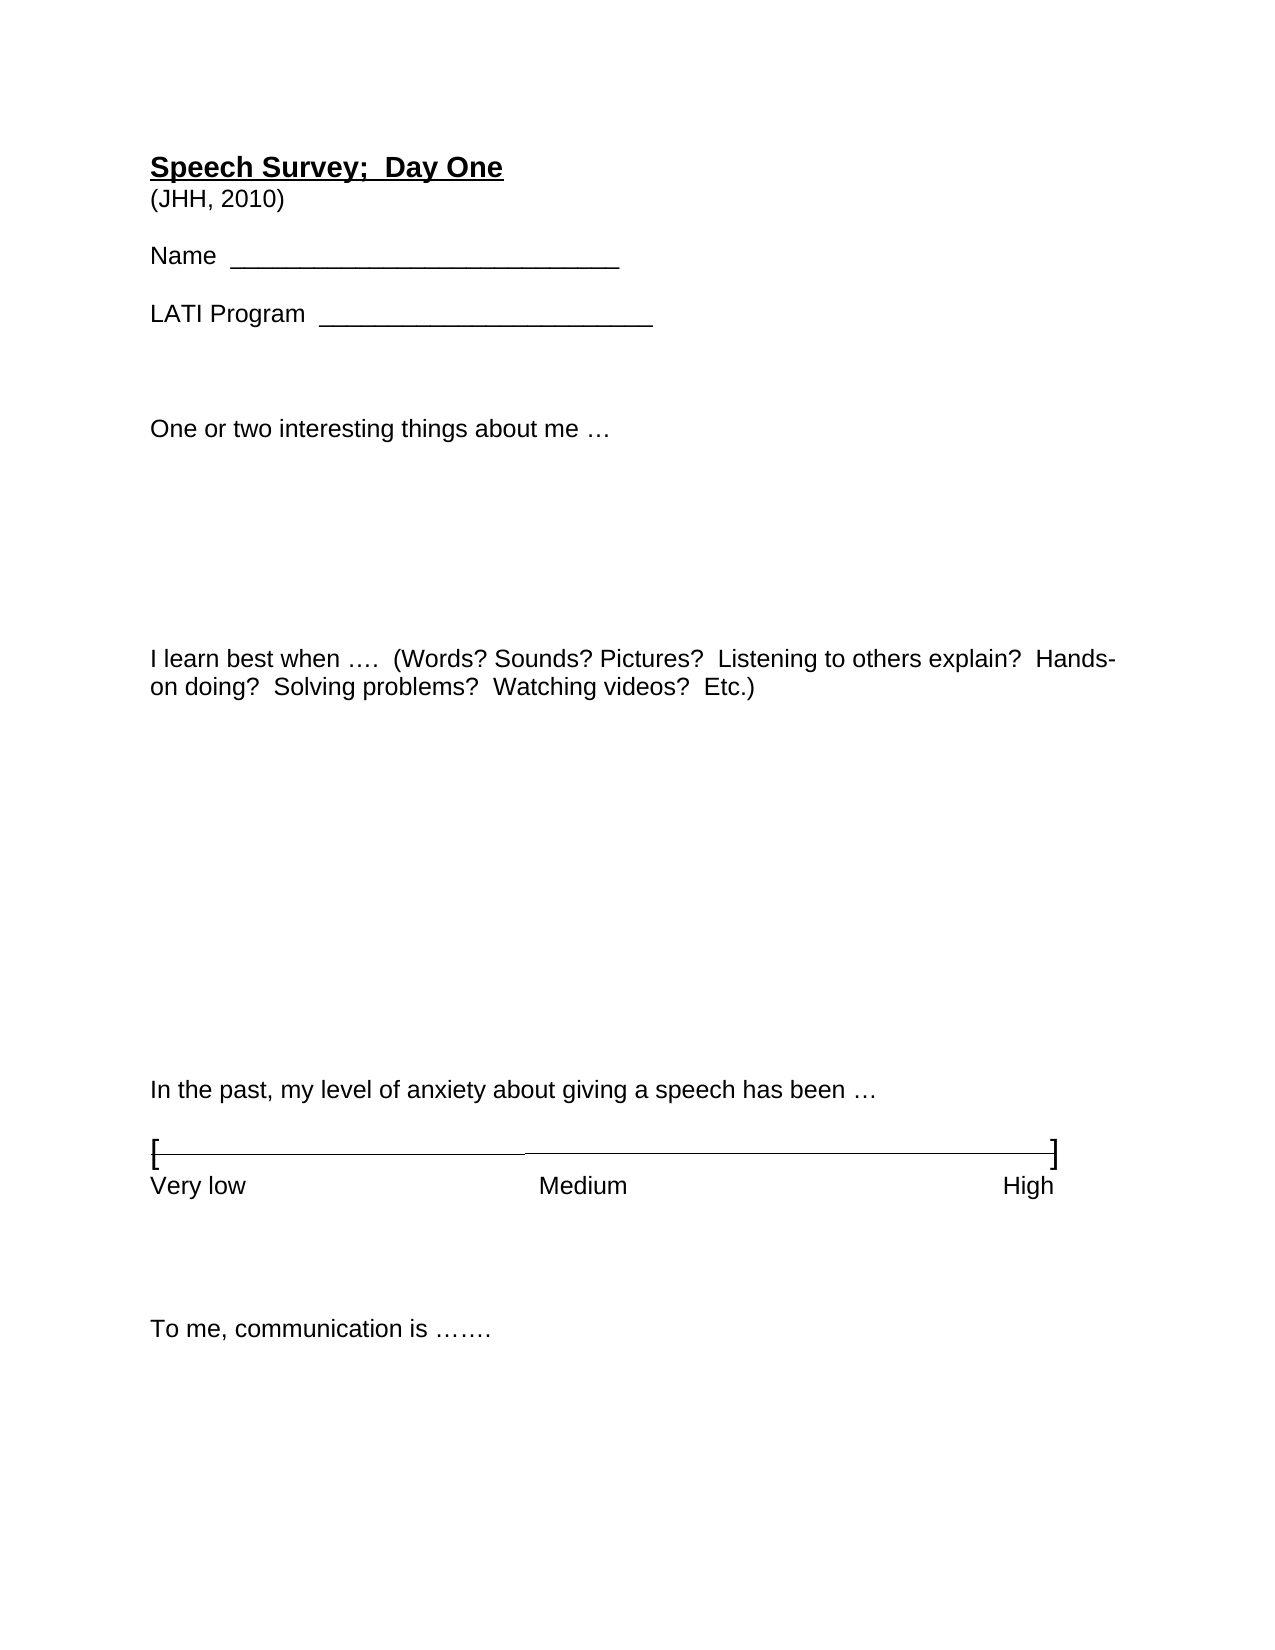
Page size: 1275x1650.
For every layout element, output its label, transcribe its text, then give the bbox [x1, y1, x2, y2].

text Speech Survey; Day One [150, 150, 1125, 183]
text One or two interesting things about me … [150, 413, 1125, 442]
text LATI Program ________________________ [150, 298, 1125, 327]
text I learn best when …. (Words? Sounds? Pictures? Listening to others explain? Hands-on doing? Solving problems? Watching videos? Etc.) [150, 643, 1125, 701]
text In the past, my level of anxiety about giving a speech has been … [150, 1075, 1125, 1103]
text Name ____________________________ [150, 241, 1125, 270]
text Very low Medium High [150, 1171, 1125, 1199]
text To me, communication is ……. [150, 1314, 1125, 1343]
text (JHH, 2010) [150, 183, 1125, 212]
text [ ] [150, 1132, 1125, 1171]
